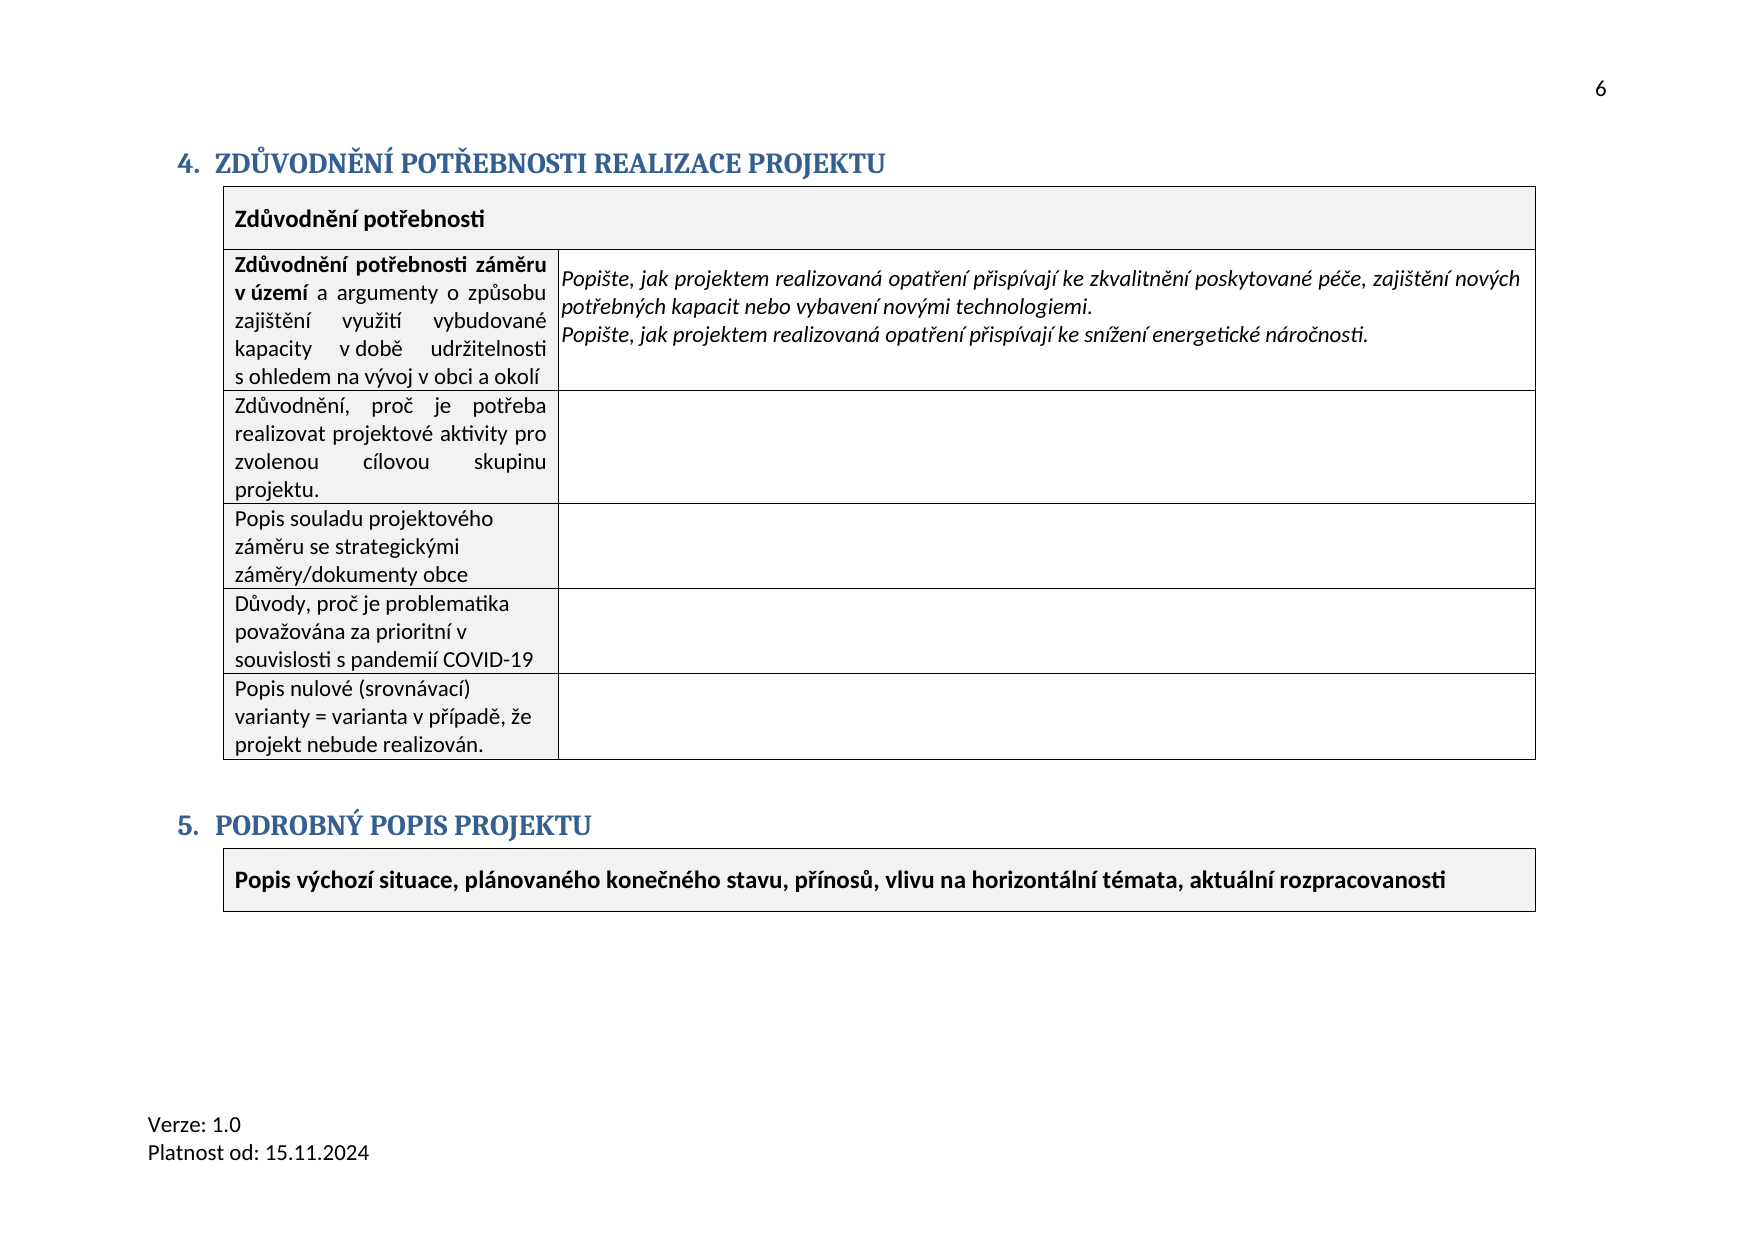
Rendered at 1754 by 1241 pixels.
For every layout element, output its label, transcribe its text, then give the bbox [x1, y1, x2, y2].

table_cell Zdůvodnění, proč je potřeba realizovat projektové aktivity pro zvolenou cílovou skupinu projektu. [224, 391, 558, 503]
table_cell [559, 589, 1535, 673]
table_cell Popis souladu projektového záměru se strategickými záměry/dokumenty obce [224, 504, 558, 588]
table_cell Popis nulové (srovnávací) varianty = varianta v případě, že projekt nebude realizován. [224, 674, 558, 758]
table_header Popis výchozí situace, plánovaného konečného stavu, přínosů, vlivu na horizontální témata, aktuální rozpracovanosti [224, 849, 1535, 911]
table_cell Důvody, proč je problematika považována za prioritní v souvislosti s pandemií COVID-19 [224, 589, 558, 673]
table_cell [559, 674, 1535, 758]
subtitle ZDŮVODNĚNÍ POTŘEBNOSTI REALIZACE PROJEKTU [177, 148, 1606, 181]
table_cell [559, 391, 1535, 503]
table_header Zdůvodnění potřebnosti [224, 187, 1535, 249]
table_cell Popište, jak projektem realizovaná opatření přispívají ke zkvalitnění poskytované péče, zajištění nových potřebných kapacit nebo vybavení novými technologiemi. Popište, jak projektem realizovaná opatření přispívají ke snížení energetické náročnosti. [559, 250, 1535, 390]
table_cell [559, 504, 1535, 588]
table_cell Zdůvodnění potřebnosti záměru v území a argumenty o způsobu zajištění využití vybudované kapacity v době udržitelnosti s ohledem na vývoj v obci a okolí [224, 250, 558, 390]
subtitle Podrobný popis projektu [177, 809, 1606, 843]
